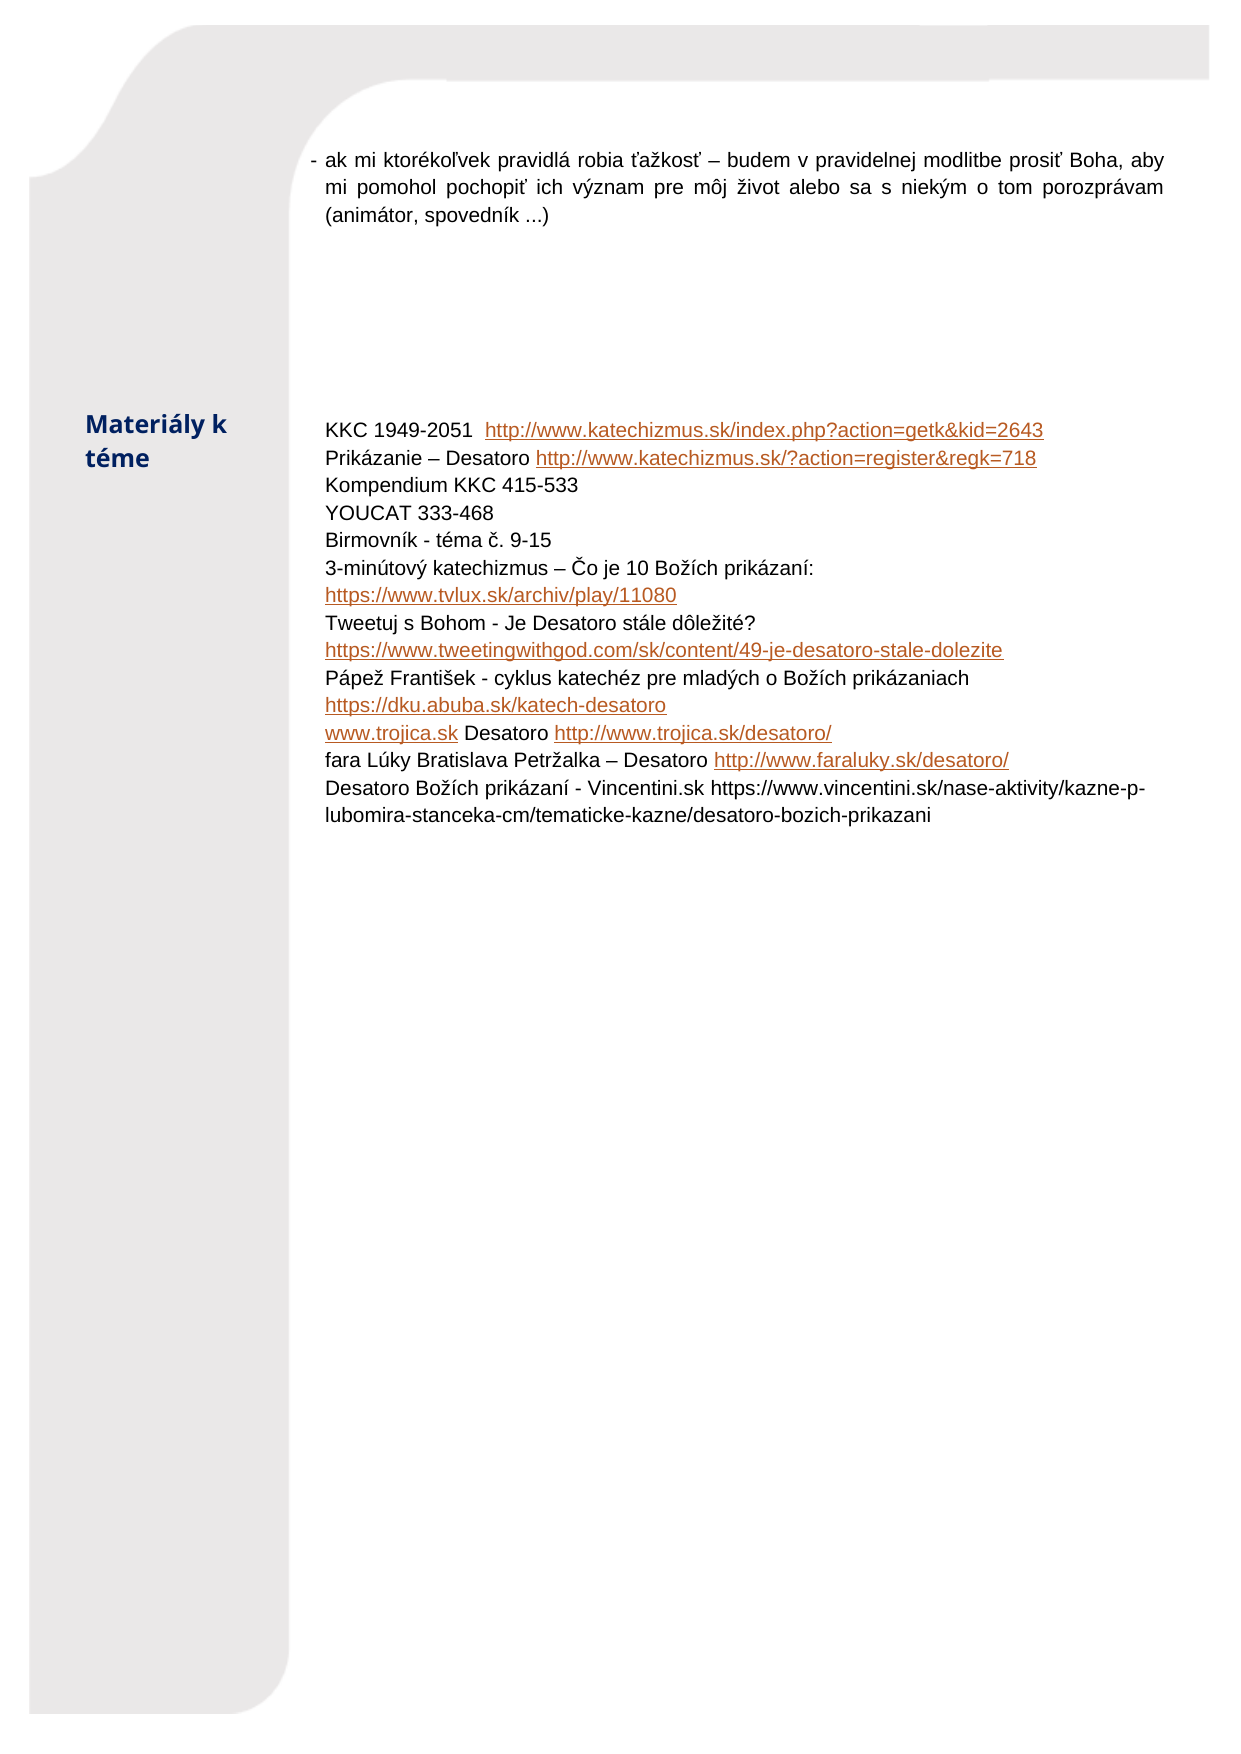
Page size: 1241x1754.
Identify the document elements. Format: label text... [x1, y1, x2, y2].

text Birmovník - téma č. 9-15 [325, 528, 1165, 552]
text fara Lúky Bratislava Petržalka – Desatoro http://www.faraluky.sk/desatoro/ [325, 748, 1165, 772]
text Tweetuj s Bohom - Je Desatoro stále dôležité? https://www.tweetingwithgod.com/sk/content/49-je-desatoro-stale-dolezite [325, 611, 1165, 662]
text www.trojica.sk Desatoro http://www.trojica.sk/desatoro/ [325, 721, 1165, 745]
text Prikázanie – Desatoro http://www.katechizmus.sk/?action=register&regk=718 [325, 446, 1165, 470]
text 3-minútový katechizmus – Čo je 10 Božích prikázaní: https://www.tvlux.sk/archiv/play/11080 [325, 556, 1165, 607]
text KKC 1949-2051 http://www.katechizmus.sk/index.php?action=getk&kid=2643 [325, 418, 1165, 442]
text YOUCAT 333-468 [325, 501, 1165, 525]
picture [29, 25, 1210, 1714]
text - ak mi ktorékoľvek pravidlá robia ťažkosť – budem v pravidelnej modlitbe prosiť Boha, aby mi pomohol pochopiť ich význam pre môj život alebo sa s niekým o tom porozprávam (animátor, spovedník ...) [310, 148, 1165, 227]
text Pápež František - cyklus katechéz pre mladých o Božích prikázaniach https://dku.abuba.sk/katech-desatoro [325, 666, 1165, 717]
text Desatoro Božích prikázaní - Vincentini.sk https://www.vincentini.sk/nase-aktivity/kazne-p-lubomira-stanceka-cm/tematicke-kazne/desatoro-bozich-prikazani [325, 776, 1165, 827]
text Kompendium KKC 415-533 [325, 473, 1165, 497]
